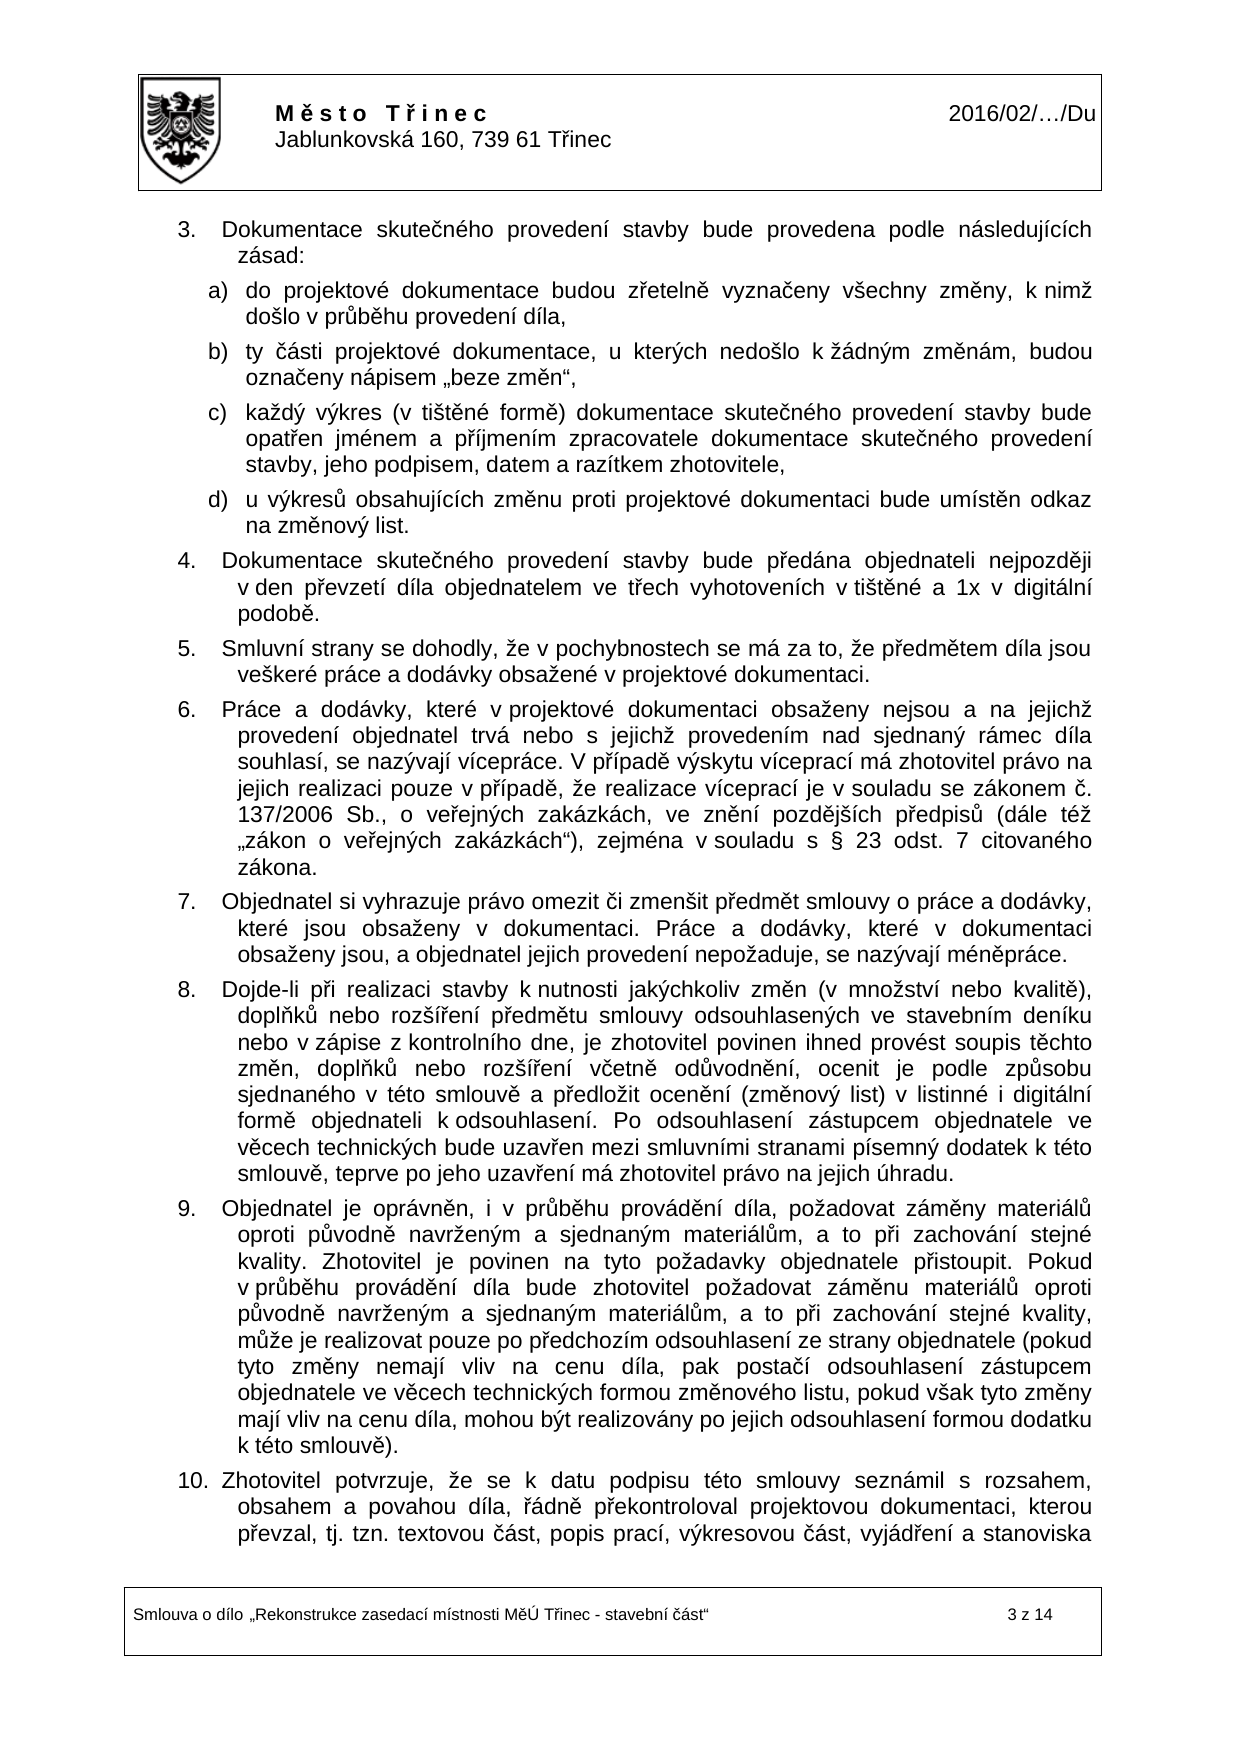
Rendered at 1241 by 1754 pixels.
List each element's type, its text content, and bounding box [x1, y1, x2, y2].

list u výkresů obsahujících změnu proti projektové dokumentaci bude umístěn odkaz na změnový list. [208, 486, 1093, 539]
subtitle 5. Smluvní strany se dohodly, že v pochybnostech se má za to, že předmětem díla jsou veškeré práce a dodávky obsažené v projektové dokumentaci. [177, 634, 1093, 687]
subtitle 9. Objednatel je oprávněn, i v průběhu provádění díla, požadovat záměny materiálů oproti původně navrženým a sjednaným materiálům, a to při zachování stejné kvality. Zhotovitel je povinen na tyto požadavky objednatele přistoupit. Pokud v průběhu provádění díla bude zhotovitel požadovat záměnu materiálů oproti původně navrženým a sjednaným materiálům, a to při zachování stejné kvality, může je realizovat pouze po předchozím odsouhlasení ze strany objednatele (pokud tyto změny nemají vliv na cenu díla, pak postačí odsouhlasení zástupcem objednatele ve věcech technických formou změnového listu, pokud však tyto změny mají vliv na cenu díla, mohou být realizovány po jejich odsouhlasení formou dodatku k této smlouvě). [177, 1195, 1093, 1458]
subtitle 8. Dojde-li při realizaci stavby k nutnosti jakýchkoliv změn (v množství nebo kvalitě), doplňků nebo rozšíření předmětu smlouvy odsouhlasených ve stavebním deníku nebo v zápise z kontrolního dne, je zhotovitel povinen ihned provést soupis těchto změn, doplňků nebo rozšíření včetně odůvodnění, ocenit je podle způsobu sjednaného v této smlouvě a předložit ocenění (změnový list) v listinné i digitální formě objednateli k odsouhlasení. Po odsouhlasení zástupcem objednatele ve věcech technických bude uzavřen mezi smluvními stranami písemný dodatek k této smlouvě, teprve po jeho uzavření má zhotovitel právo na jejich úhradu. [177, 976, 1093, 1187]
subtitle 6. Práce a dodávky, které v projektové dokumentaci obsaženy nejsou a na jejichž provedení objednatel trvá nebo s jejichž provedením nad sjednaný rámec díla souhlasí, se nazývají vícepráce. V případě výskytu víceprací má zhotovitel právo na jejich realizaci pouze v případě, že realizace víceprací je v souladu se zákonem č. 137/2006 Sb., o veřejných zakázkách, ve znění pozdějších předpisů (dále též „zákon o veřejných zakázkách“), zejména v souladu s § 23 odst. 7 citovaného zákona. [177, 696, 1093, 880]
subtitle 4. Dokumentace skutečného provedení stavby bude předána objednateli nejpozději v den převzetí díla objednatelem ve třech vyhotoveních v tištěné a 1x v digitální podobě. [177, 547, 1093, 626]
list do projektové dokumentace budou zřetelně vyznačeny všechny změny, k nimž došlo v průběhu provedení díla, [208, 277, 1093, 329]
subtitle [177, 1467, 1093, 1546]
subtitle 7. Objednatel si vyhrazuje právo omezit či zmenšit předmět smlouvy o práce a dodávky, které jsou obsaženy v dokumentaci. Práce a dodávky, které v dokumentaci obsaženy jsou, a objednatel jejich provedení nepožaduje, se nazývají méněpráce. [177, 888, 1093, 967]
list každý výkres (v tištěné formě) dokumentace skutečného provedení stavby bude opatřen jménem a příjmením zpracovatele dokumentace skutečného provedení stavby, jeho podpisem, datem a razítkem zhotovitele, [208, 399, 1093, 478]
subtitle 3. Dokumentace skutečného provedení stavby bude provedena podle následujících zásad: [177, 216, 1093, 268]
list ty části projektové dokumentace, u kterých nedošlo k žádným změnám, budou označeny nápisem „beze změn“, [208, 338, 1093, 390]
